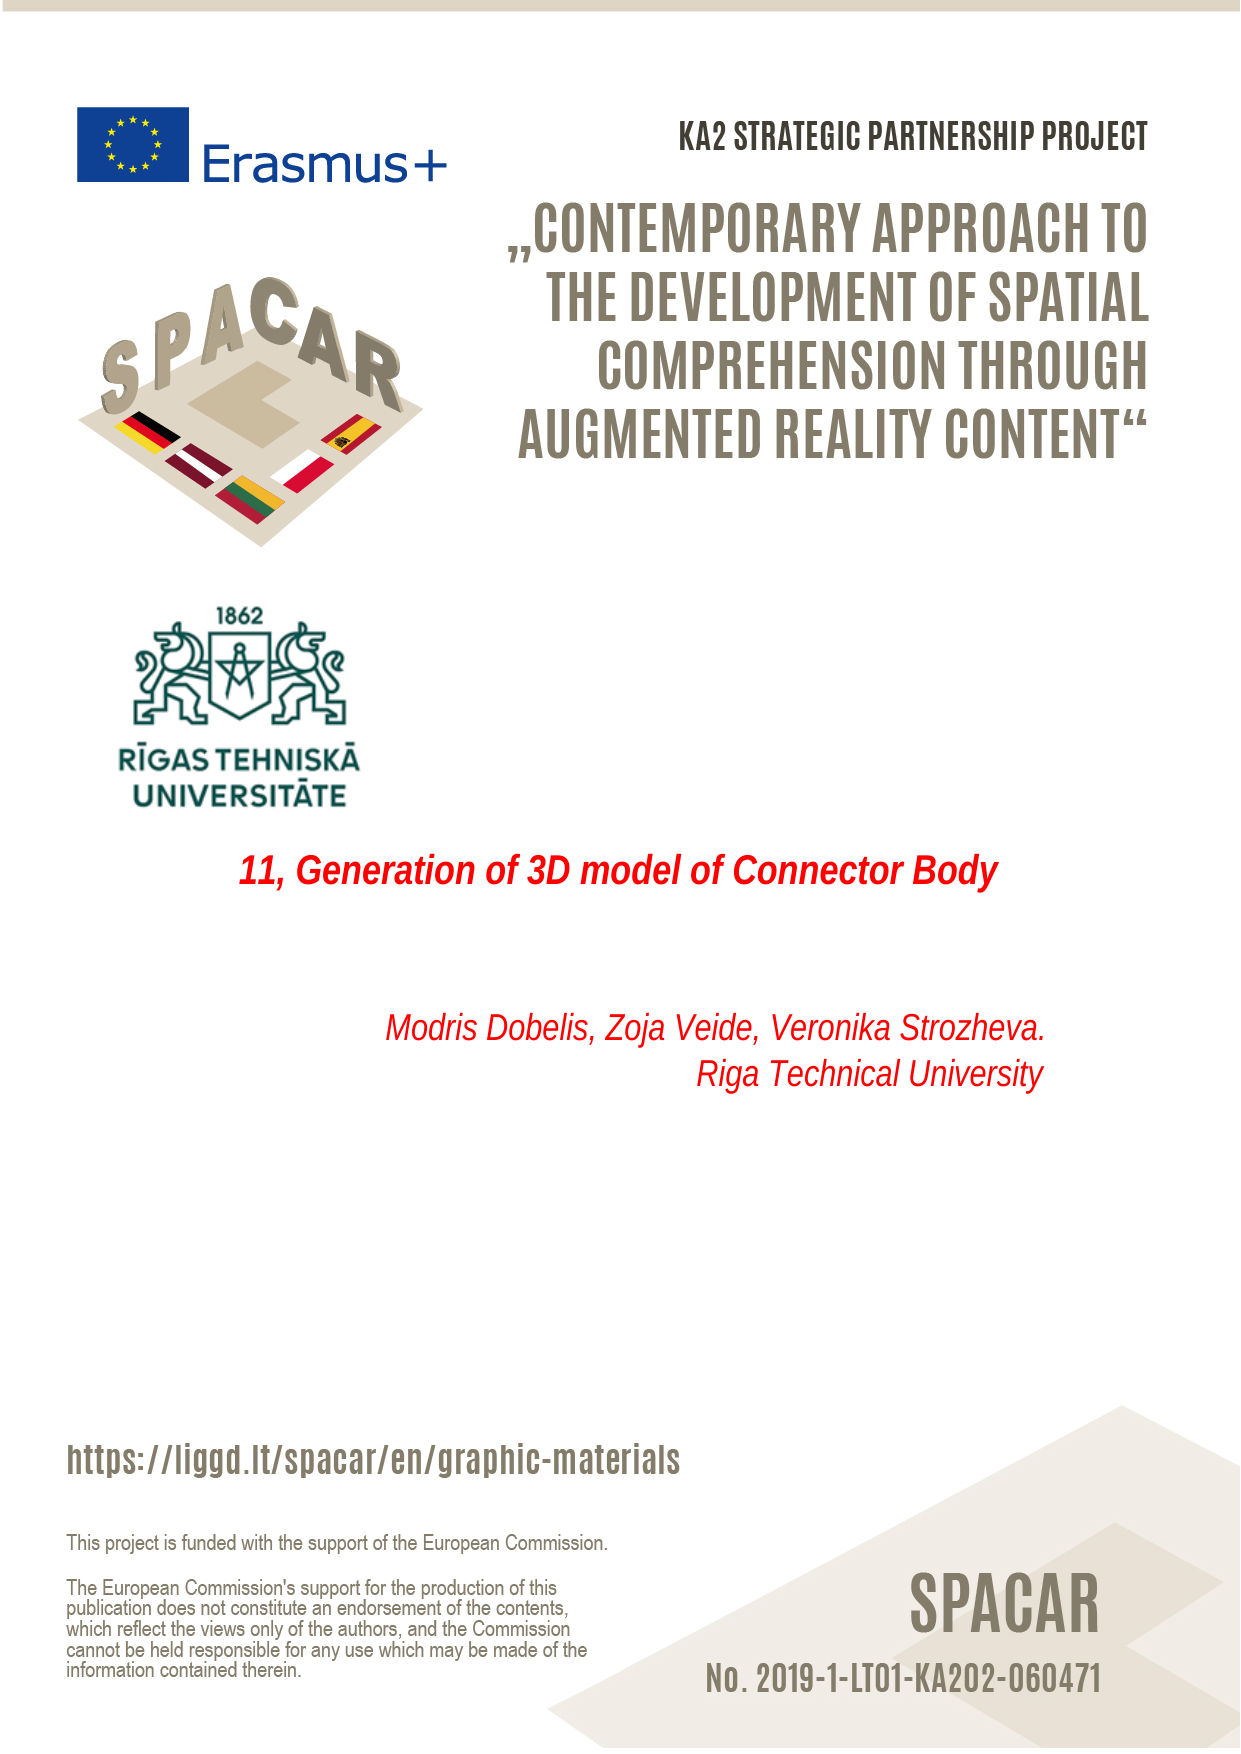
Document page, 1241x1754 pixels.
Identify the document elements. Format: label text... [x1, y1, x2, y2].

picture [2, 0, 1241, 1748]
text Modris Dobelis, Zoja Veide, Veronika Strozheva. Riga Technical University [89, 1005, 1047, 1095]
text 11, Generation of 3D model of Connector Body [89, 845, 1152, 923]
